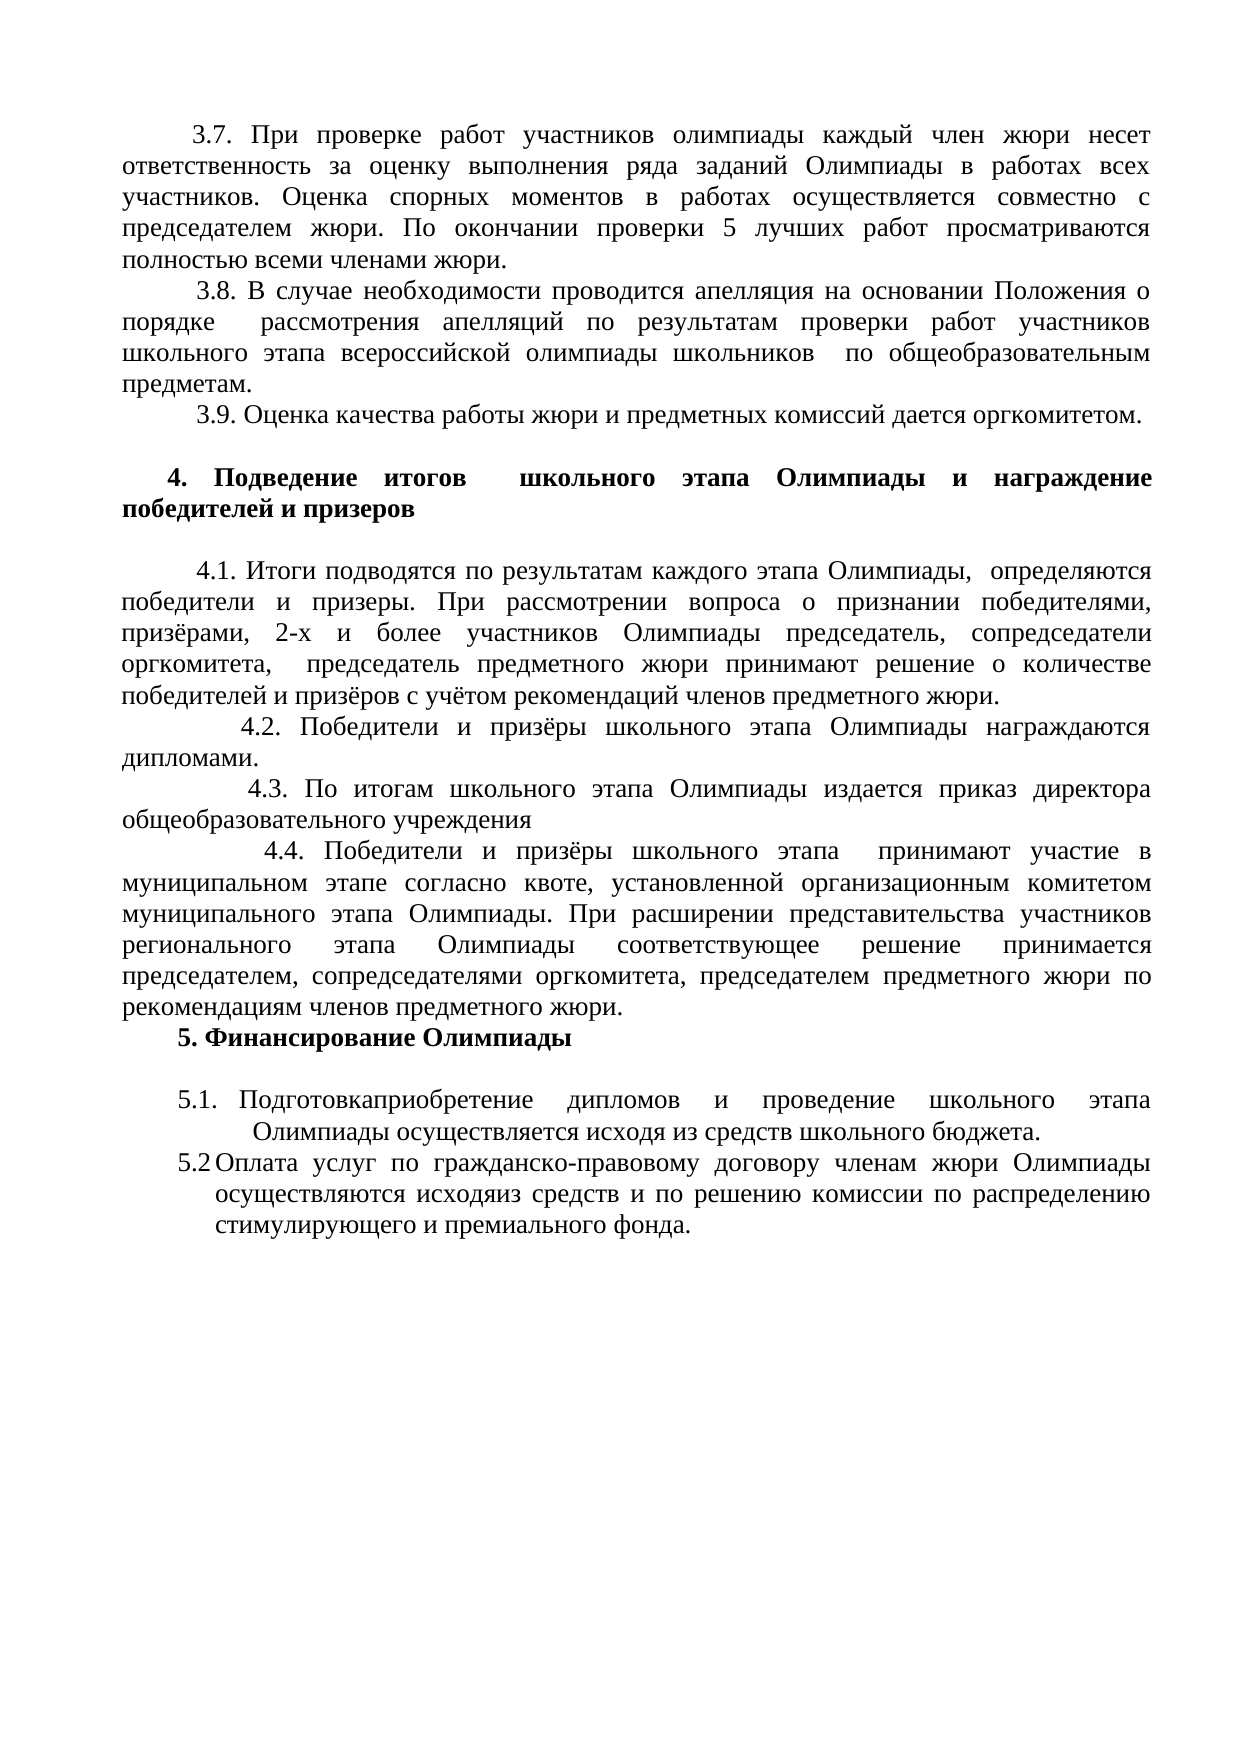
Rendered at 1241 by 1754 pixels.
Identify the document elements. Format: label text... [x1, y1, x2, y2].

text 4.3. По итогам школьного этапа Олимпиады издается приказ директора общеобразовательного учреждения [122, 772, 1153, 834]
list Оплата услуг по гражданско-правовому договору членам жюри Олимпиады осуществляются исходяиз средств и по решению комиссии по распределению стимулирующего и премиального фонда. [177, 1146, 1152, 1239]
text 4.2. Победители и призёры школьного этапа Олимпиады награждаются дипломами. [122, 710, 1152, 772]
text 5. Финансирование Олимпиады [177, 1021, 1152, 1052]
text 3.8. В случае необходимости проводится апелляция на основании Положения о порядке рассмотрения апелляций по результатам проверки работ участников школьного этапа всероссийской олимпиады школьников по общеобразовательным предметам. [122, 274, 1152, 398]
text 4.4. Победители и призёры школьного этапа принимают участие в муниципальном этапе согласно квоте, установленной организационным комитетом муниципального этапа Олимпиады. При расширении представительства участников регионального этапа Олимпиады соответствующее решение принимается председателем, сопредседателями оргкомитета, председателем предметного жюри по рекомендациям членов предметного жюри. [122, 834, 1153, 1021]
text 4. Подведение итогов школьного этапа Олимпиады и награждение победителей и призеров [122, 461, 1153, 523]
text 3.7. При проверке работ участников олимпиады каждый член жюри несет ответственность за оценку выполнения ряда заданий Олимпиады в работах всех участников. Оценка спорных моментов в работах осуществляется совместно с председателем жюри. По окончании проверки 5 лучших работ просматриваются полностью всеми членами жюри. [122, 118, 1152, 274]
text 3.9. Оценка качества работы жюри и предметных комиссий дается оргкомитетом. [122, 398, 1152, 429]
list Подготовкаприобретение дипломов и проведение школьного этапа Олимпиады осуществляется исходя из средств школьного бюджета. [177, 1084, 1152, 1146]
text 4.1. Итоги подводятся по результатам каждого этапа Олимпиады, определяются победители и призеры. При рассмотрении вопроса о признании победителями, призёрами, 2-х и более участников Олимпиады председатель, сопредседатели оргкомитета, председатель предметного жюри принимают решение о количестве победителей и призёров с учётом рекомендаций членов предметного жюри. [121, 554, 1153, 710]
